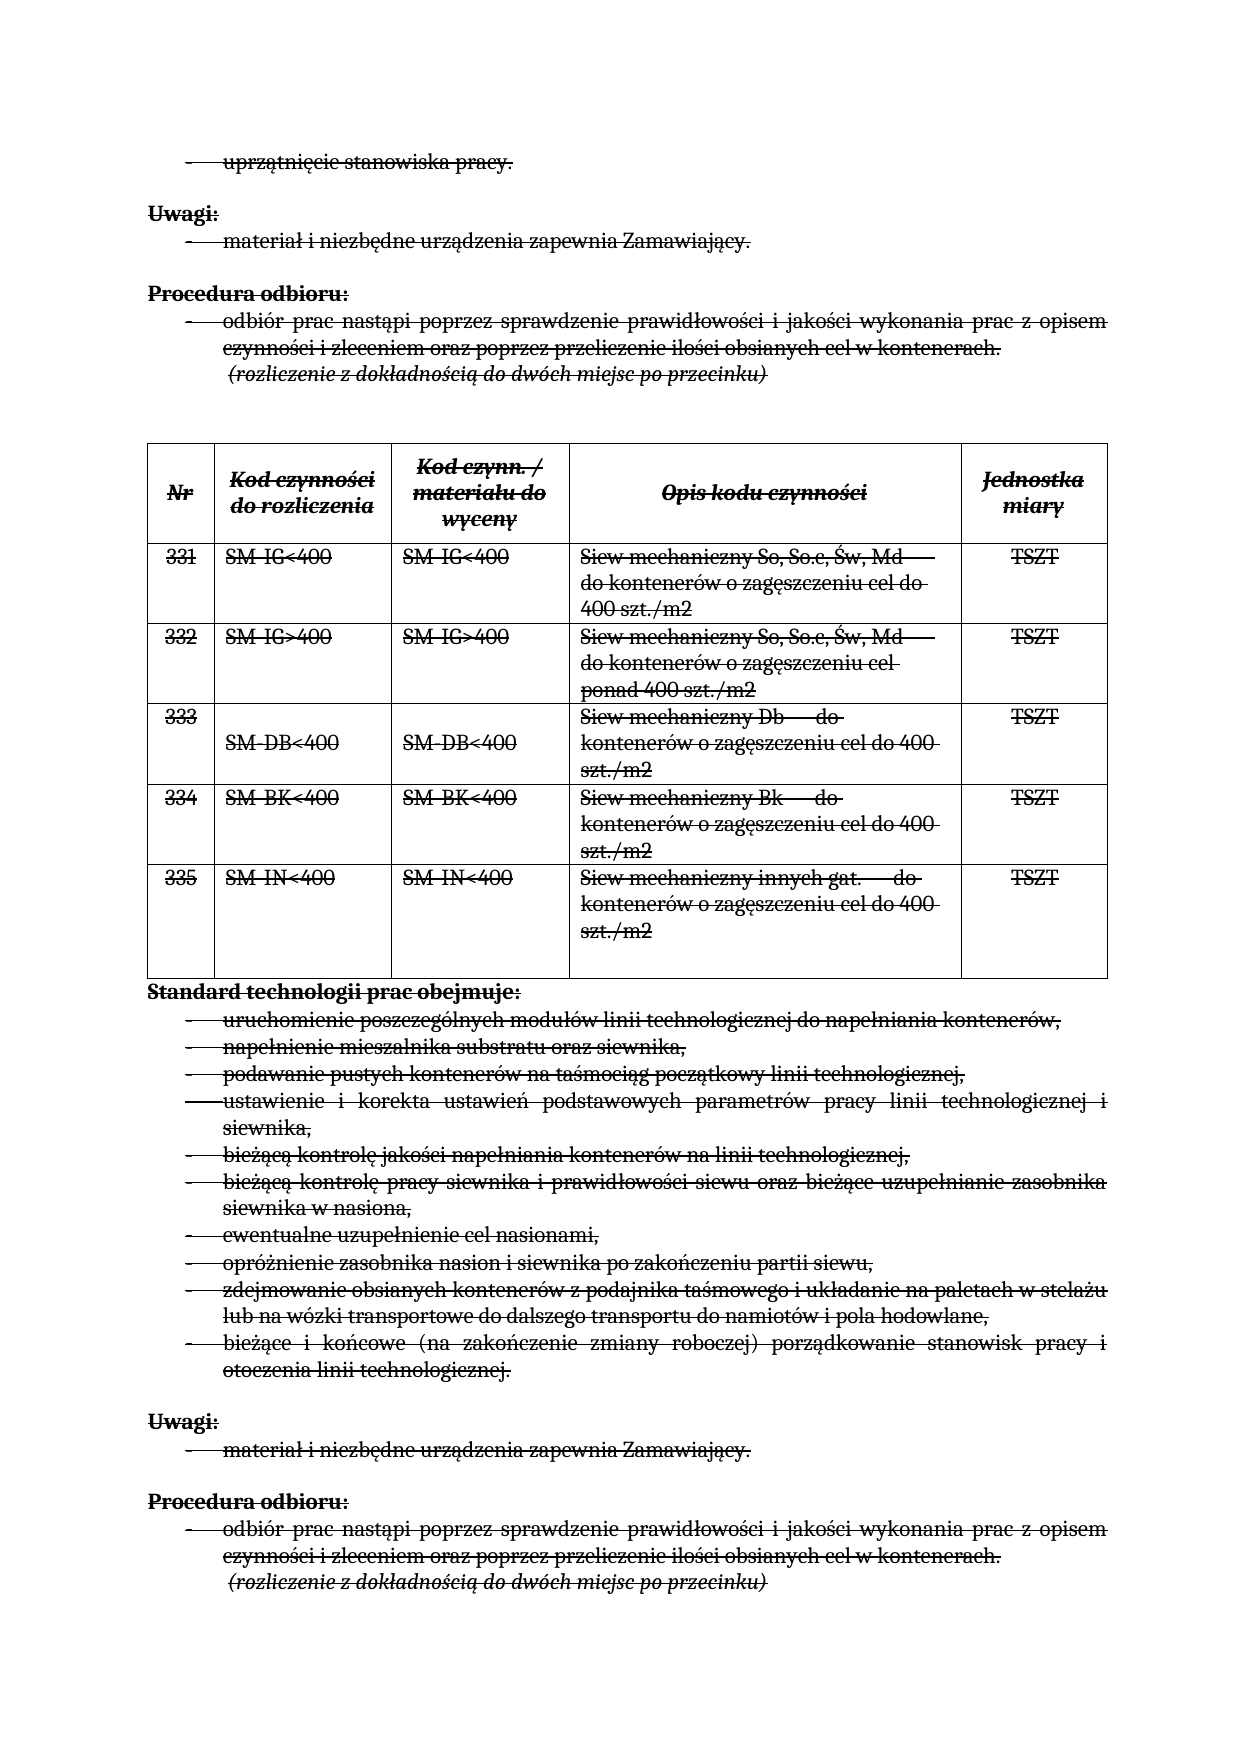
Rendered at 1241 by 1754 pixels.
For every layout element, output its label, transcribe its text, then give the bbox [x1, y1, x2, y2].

list ewentualne uzupełnienie cel nasionami, [185, 1221, 1107, 1248]
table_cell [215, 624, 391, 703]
list zdejmowanie obsianych kontenerów z podajnika taśmowego i układanie na paletach w stelażu lub na wózki transportowe do dalszego transportu do namiotów i pola hodowlane, [185, 1291, 1107, 1329]
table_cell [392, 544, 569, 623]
text Uwagi: [148, 201, 1107, 227]
list odbiór prac nastąpi poprzez sprawdzenie prawidłowości i jakości wykonania prac z opisem czynności i zleceniem oraz poprzez przeliczenie ilości obsianych cel w kontenerach. [185, 323, 1107, 361]
text (rozliczenie z dokładnością do dwóch miejsc po przecinku) [153, 1569, 1107, 1595]
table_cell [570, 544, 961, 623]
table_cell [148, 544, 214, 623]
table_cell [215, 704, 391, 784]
list materiał i niezbędne urządzenia zapewnia Zamawiający. [185, 1436, 1107, 1463]
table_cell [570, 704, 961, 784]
list odbiór prac nastąpi poprzez sprawdzenie prawidłowości i jakości wykonania prac z opisem czynności i zleceniem oraz poprzez przeliczenie ilości obsianych cel w kontenerach. [185, 307, 1107, 322]
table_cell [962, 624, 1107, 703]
list napełnienie mieszalnika substratu oraz siewnika, [185, 1033, 1107, 1060]
list uprzątnięcie stanowiska pracy. [185, 148, 1107, 175]
list zdejmowanie obsianych kontenerów z podajnika taśmowego i układanie na paletach w stelażu lub na wózki transportowe do dalszego transportu do namiotów i pola hodowlane, [185, 1276, 1107, 1290]
list odbiór prac nastąpi poprzez sprawdzenie prawidłowości i jakości wykonania prac z opisem czynności i zleceniem oraz poprzez przeliczenie ilości obsianych cel w kontenerach. [185, 1531, 1107, 1569]
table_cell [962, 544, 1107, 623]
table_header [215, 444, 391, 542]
list bieżące i końcowe (na zakończenie zmiany roboczej) porządkowanie stanowisk pracy i otoczenia linii technologicznej. [185, 1329, 1107, 1344]
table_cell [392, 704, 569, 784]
list bieżącą kontrolę pracy siewnika i prawidłowości siewu oraz bieżące uzupełnianie zasobnika siewnika w nasiona, [185, 1168, 1107, 1182]
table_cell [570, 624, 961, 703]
text Standard technologii prac obejmuje: [148, 979, 1107, 1006]
list bieżącą kontrolę jakości napełniania kontenerów na linii technologicznej, [185, 1141, 1107, 1168]
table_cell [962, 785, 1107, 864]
text (rozliczenie z dokładnością do dwóch miejsc po przecinku) [153, 361, 1107, 387]
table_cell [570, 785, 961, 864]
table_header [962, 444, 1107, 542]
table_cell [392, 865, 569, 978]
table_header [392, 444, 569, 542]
list podawanie pustych kontenerów na taśmociąg początkowy linii technologicznej, [185, 1060, 1107, 1087]
list bieżące i końcowe (na zakończenie zmiany roboczej) porządkowanie stanowisk pracy i otoczenia linii technologicznej. [185, 1345, 1107, 1383]
text Procedura odbioru: [148, 1489, 1107, 1515]
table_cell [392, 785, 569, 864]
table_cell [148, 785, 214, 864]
list uruchomienie poszczególnych modułów linii technologicznej do napełniania kontenerów, [185, 1006, 1107, 1033]
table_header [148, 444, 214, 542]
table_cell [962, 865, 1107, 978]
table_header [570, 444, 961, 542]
list bieżącą kontrolę pracy siewnika i prawidłowości siewu oraz bieżące uzupełnianie zasobnika siewnika w nasiona, [185, 1183, 1107, 1221]
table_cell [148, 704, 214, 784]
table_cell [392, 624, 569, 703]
text Procedura odbioru: [148, 281, 1107, 307]
list ustawienie i korekta ustawień podstawowych parametrów pracy linii technologicznej i siewnika, [185, 1087, 1107, 1102]
list odbiór prac nastąpi poprzez sprawdzenie prawidłowości i jakości wykonania prac z opisem czynności i zleceniem oraz poprzez przeliczenie ilości obsianych cel w kontenerach. [185, 1515, 1107, 1530]
list materiał i niezbędne urządzenia zapewnia Zamawiający. [185, 227, 1107, 255]
list ustawienie i korekta ustawień podstawowych parametrów pracy linii technologicznej i siewnika, [185, 1103, 1107, 1141]
text Uwagi: [148, 1409, 1107, 1436]
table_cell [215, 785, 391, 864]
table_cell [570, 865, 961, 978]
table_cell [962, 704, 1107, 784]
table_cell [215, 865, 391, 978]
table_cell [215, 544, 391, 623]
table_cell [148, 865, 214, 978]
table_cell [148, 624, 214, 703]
list opróżnienie zasobnika nasion i siewnika po zakończeniu partii siewu, [185, 1248, 1107, 1276]
